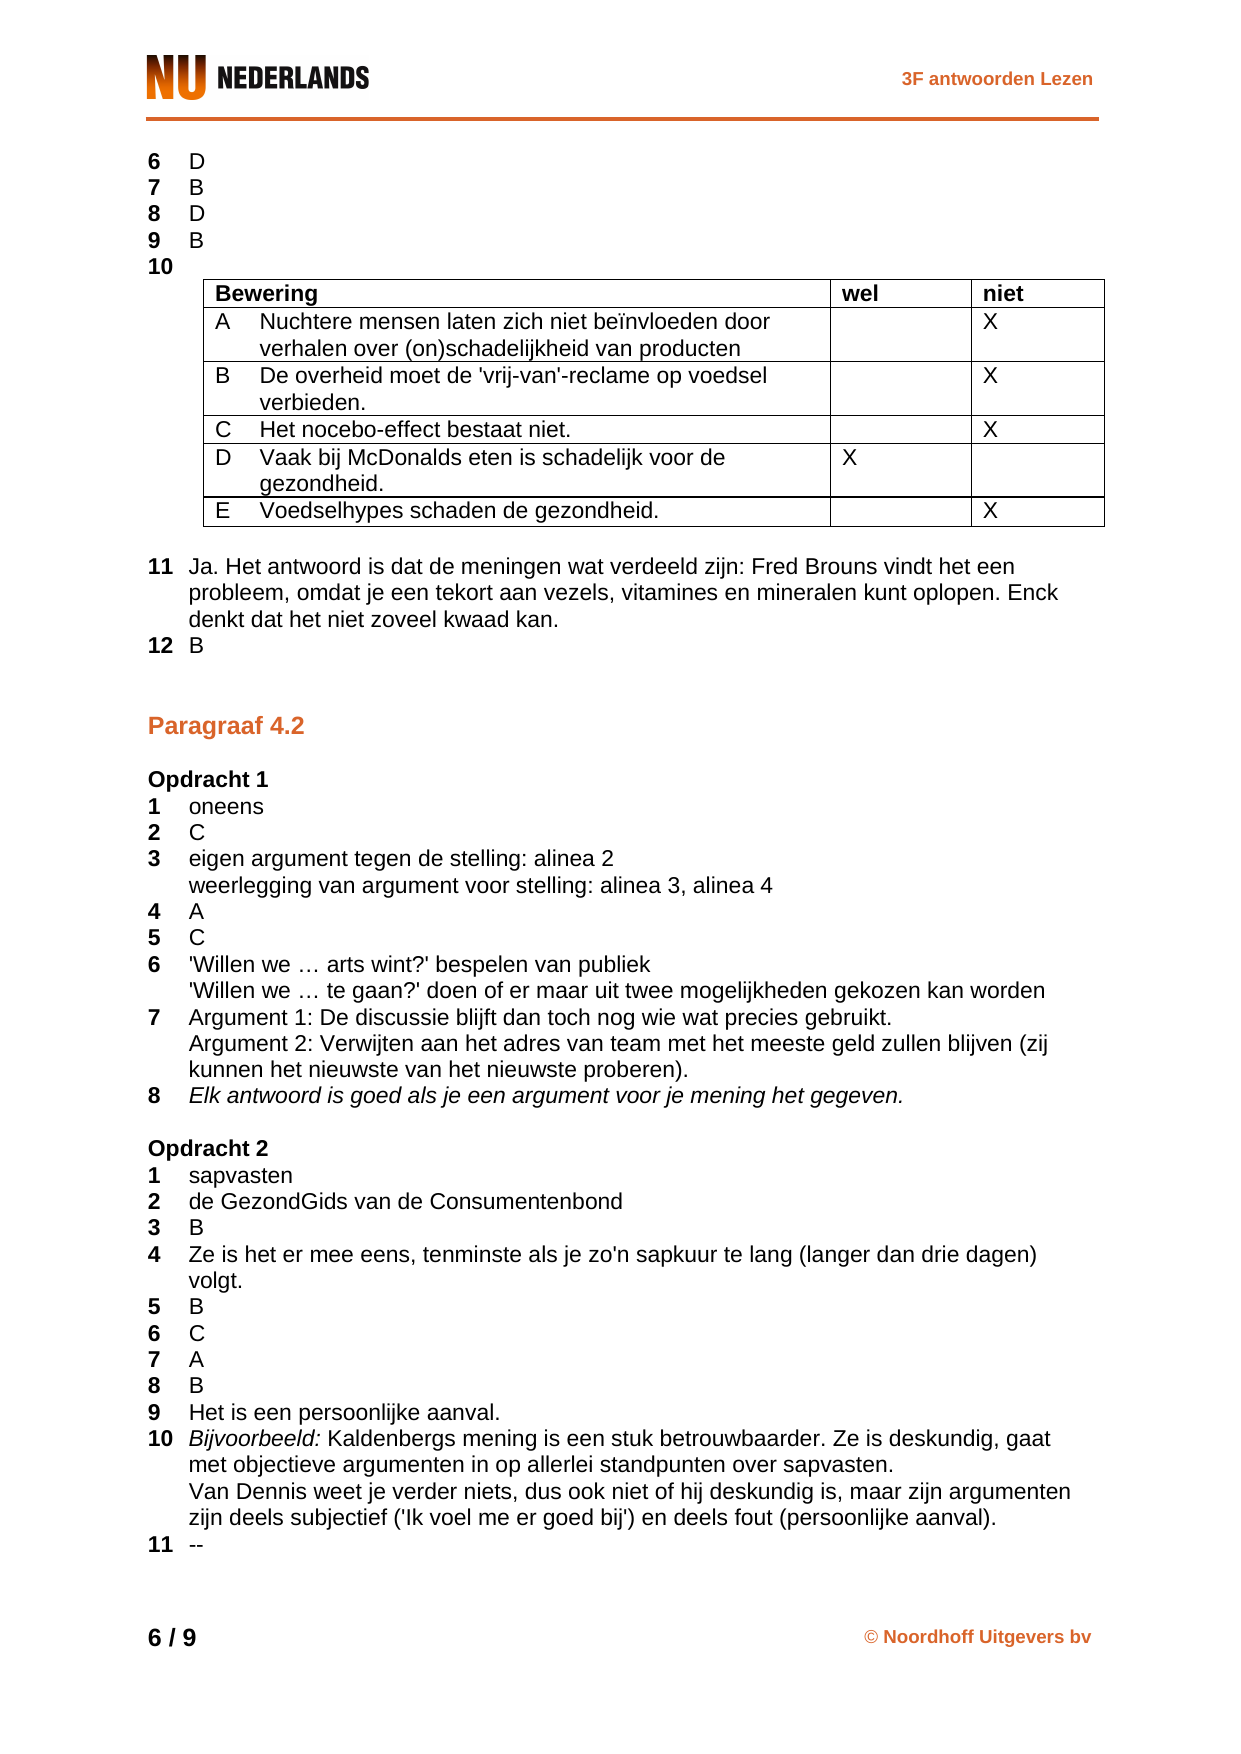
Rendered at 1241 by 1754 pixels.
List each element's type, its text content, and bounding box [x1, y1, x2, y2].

table_header wel [831, 280, 971, 307]
text 9 B [148, 227, 1093, 253]
table_cell Vaak bij McDonalds eten is schadelijk voor de gezondheid. [248, 444, 830, 496]
text 7 A [148, 1346, 1093, 1372]
text 3 eigen argument tegen de stelling: alinea 2 [148, 845, 1093, 872]
text Opdracht 1 [148, 766, 1093, 793]
table_cell B [204, 362, 248, 415]
text Opdracht 2 [148, 1135, 1093, 1162]
table_cell D [204, 444, 248, 496]
text 6 'Willen we … arts wint?' bespelen van publiek [148, 951, 1093, 977]
text 'Willen we … te gaan?' doen of er maar uit twee mogelijkheden gekozen kan worden [148, 977, 1093, 1003]
table_cell De overheid moet de 'vrij-van'-reclame op voedsel verbieden. [248, 362, 830, 415]
text 4 Ze is het er mee eens, tenminste als je zo'n sapkuur te lang (langer dan drie dagen) volgt. [148, 1241, 1093, 1293]
text 6 D [148, 148, 1093, 174]
table_cell [831, 416, 971, 443]
text weerlegging van argument voor stelling: alinea 3, alinea 4 [148, 872, 1093, 898]
table_cell [831, 498, 971, 526]
text 8 Elk antwoord is goed als je een argument voor je mening het gegeven. [148, 1082, 1093, 1109]
text 7 B [148, 174, 1093, 200]
text 2 C [148, 819, 1093, 845]
table_cell C [204, 416, 248, 443]
table_cell X [972, 362, 1104, 415]
table_cell E [204, 498, 248, 526]
text Argument 2: Verwijten aan het adres van team met het meeste geld zullen blijven (zij kunnen het nieuwste van het nieuwste proberen). [188, 1030, 1093, 1082]
text Paragraaf 4.2 [148, 711, 1093, 740]
text 8 D [148, 200, 1093, 227]
text 10 [148, 253, 1093, 279]
text 12 B [148, 632, 1093, 658]
picture [146, 55, 369, 100]
text Van Dennis weet je verder niets, dus ook niet of hij deskundig is, maar zijn argumenten zijn deels subjectief ('Ik voel me er goed bij') en deels fout (persoonlijke aanval). [188, 1478, 1093, 1531]
table_cell Het nocebo-effect bestaat niet. [248, 416, 830, 443]
text 7 Argument 1: De discussie blijft dan toch nog wie wat precies gebruikt. [148, 1003, 1093, 1030]
table_header Bewering [204, 280, 830, 307]
table_cell X [831, 444, 971, 496]
table_cell Voedselhypes schaden de gezondheid. [248, 498, 830, 526]
table_cell X [972, 498, 1104, 526]
text 10 Bijvoorbeeld: Kaldenbergs mening is een stuk betrouwbaarder. Ze is deskundig, gaat met objectieve argumenten in op allerlei standpunten over sapvasten. [148, 1425, 1093, 1478]
table_cell Nuchtere mensen laten zich niet beïnvloeden door verhalen over (on)schadelijkheid van producten [248, 308, 830, 361]
table_cell A [204, 308, 248, 361]
text 9 Het is een persoonlijke aanval. [148, 1399, 1093, 1425]
text 8 B [148, 1372, 1093, 1399]
table_cell X [972, 308, 1104, 361]
text 1 sapvasten [148, 1162, 1093, 1188]
table_header niet [972, 280, 1104, 307]
table_cell [831, 362, 971, 415]
text 3 B [148, 1214, 1093, 1241]
text 6 C [148, 1320, 1093, 1346]
text 5 B [148, 1293, 1093, 1320]
text 4 A [148, 898, 1093, 924]
text 5 C [148, 924, 1093, 951]
text 11 -- [148, 1531, 1093, 1557]
table_cell [831, 308, 971, 361]
text 11 Ja. Het antwoord is dat de meningen wat verdeeld zijn: Fred Brouns vindt het een probleem, omdat je een tekort aan vezels, vitamines en mineralen kunt oplopen. Enck denkt dat het niet zoveel kwaad kan. [148, 553, 1093, 632]
text 2 de GezondGids van de Consumentenbond [148, 1188, 1093, 1214]
table_cell X [972, 416, 1104, 443]
table_cell [972, 444, 1104, 496]
text 1 oneens [148, 793, 1093, 819]
